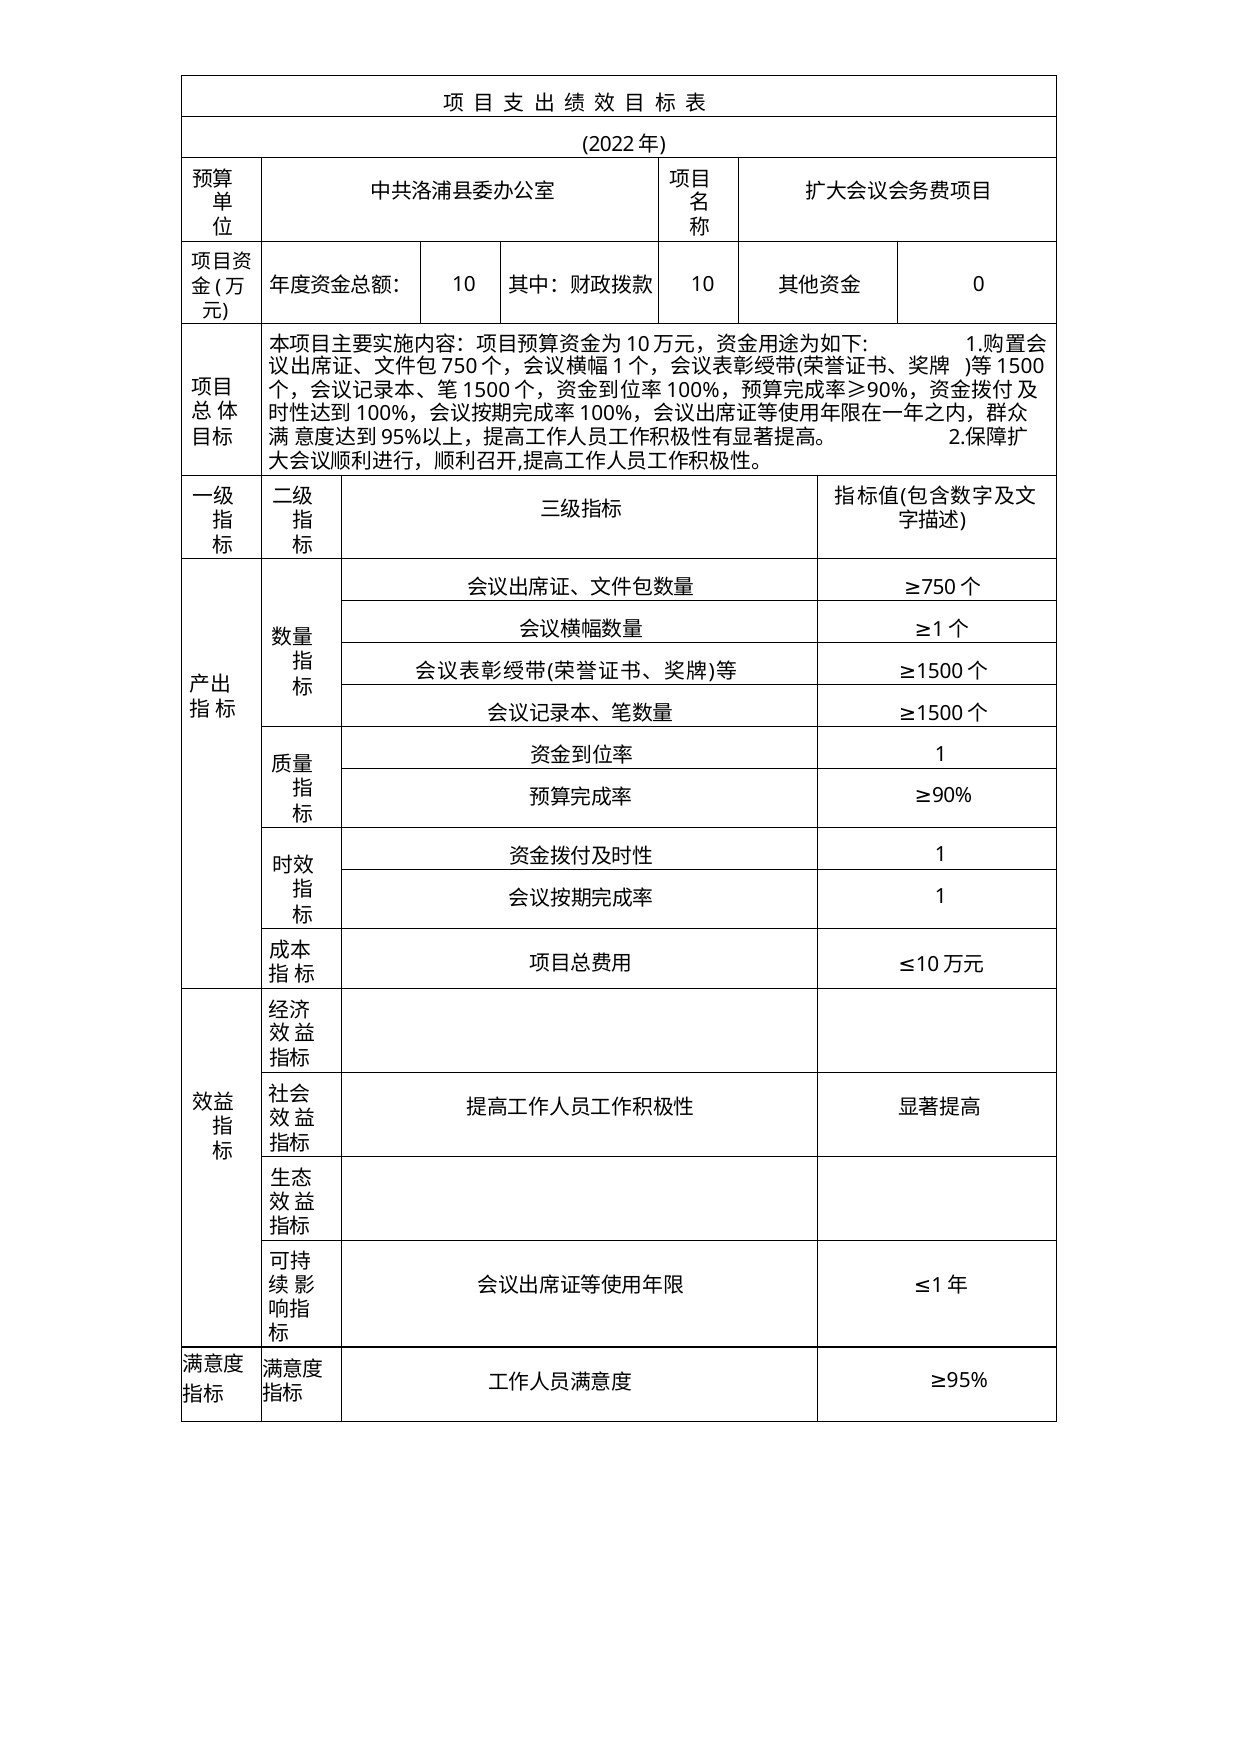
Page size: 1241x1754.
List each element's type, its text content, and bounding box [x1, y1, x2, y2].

table_cell 会议按期完成率 [342, 870, 817, 928]
table_cell ≥750个 [818, 559, 1056, 600]
table_cell 其他资金 [739, 242, 897, 323]
table_cell 10 [659, 242, 738, 323]
table_cell 质量指 标 [262, 727, 341, 827]
table_cell ≤1年 [818, 1241, 1056, 1346]
table_header 项 目 支 出 绩 效 目 标 表 [182, 76, 1056, 116]
table_cell 预算完成率 [342, 769, 817, 827]
table_cell 年度资金总额： [262, 242, 420, 323]
table_cell 成本指 标 [262, 929, 341, 988]
table_cell 会议出席证等使用年限 [342, 1241, 817, 1346]
table_cell 时效指 标 [262, 828, 341, 928]
table_cell 10 [421, 242, 500, 323]
table_cell 满意度指标 [182, 1348, 261, 1421]
table_cell ≥95% [818, 1348, 1056, 1421]
table_cell 项目资 金(万 元) [182, 242, 261, 323]
table_cell 生态效 益指标 [262, 1157, 341, 1240]
table_cell ≥1500个 [818, 643, 1056, 684]
table_cell 可持续 影响指 标 [262, 1241, 341, 1346]
table_cell ≥1500个 [818, 685, 1056, 726]
table_cell 中共洛浦县委办公室 [262, 158, 658, 241]
table_cell 社会效 益指标 [262, 1073, 341, 1156]
table_cell 指标值(包含数字及文 字描述) [818, 476, 1056, 558]
table_cell 项目总 体目标 [182, 324, 261, 474]
table_cell 预算单 位 [182, 158, 261, 241]
table_cell 一级指 标 [182, 476, 261, 558]
table_cell (2022年) [182, 117, 1056, 157]
table_cell 显著提高 [818, 1073, 1056, 1156]
table_cell 效益指 标 [182, 989, 261, 1346]
table_cell 资金到位率 [342, 727, 817, 768]
table_cell 会议横幅数量 [342, 601, 817, 642]
table_cell 1 [818, 828, 1056, 869]
table_cell [818, 989, 1056, 1072]
table_cell [342, 1157, 817, 1240]
table_cell 本项目主要实施内容：项目预算资金为10万元，资金用途为如下: 1.购置会议出席证、文件包750个，会议横幅1个，会议表彰绶带(荣誉证书、奖牌 )等1500个，会议记录本、笔1500个，资金到位率100%，预算完成率≥90%，资金拨付 及时性达到100%，会议按期完成率100%，会议出席证等使用年限在一年之内，群众满 意度达到95%以上，提高工作人员工作积极性有显著提高。 2.保障扩大会议顺利进行，顺利召开,提高工作人员工作积极性。 [262, 324, 1056, 474]
table_cell ≥90% [818, 769, 1056, 827]
table_cell 三级指标 [342, 476, 817, 558]
table_cell ≥1个 [818, 601, 1056, 642]
table_cell ≤10万元 [818, 929, 1056, 988]
table_cell 会议表彰绶带(荣誉证书、奖牌)等 [342, 643, 817, 684]
table_cell 提高工作人员工作积极性 [342, 1073, 817, 1156]
table_cell 产出指 标 [182, 559, 261, 988]
table_cell [818, 1157, 1056, 1240]
table_cell 0 [898, 242, 1056, 323]
table_cell 经济效 益指标 [262, 989, 341, 1072]
table_cell 会议出席证、文件包数量 [342, 559, 817, 600]
table_cell 数量指 标 [262, 559, 341, 726]
table_cell 项目总费用 [342, 929, 817, 988]
table_cell 会议记录本、笔数量 [342, 685, 817, 726]
table_cell 项目名 称 [659, 158, 738, 241]
table_cell 1 [818, 870, 1056, 928]
table_cell 满意度指标 [262, 1348, 341, 1421]
table_cell 工作人员满意度 [342, 1348, 817, 1421]
table_cell 资金拨付及时性 [342, 828, 817, 869]
table_cell 扩大会议会务费项目 [739, 158, 1056, 241]
table_cell 二级指 标 [262, 476, 341, 558]
table_cell [342, 989, 817, 1072]
table_cell 1 [818, 727, 1056, 768]
table_cell 其中：财政拨款 [501, 242, 658, 323]
